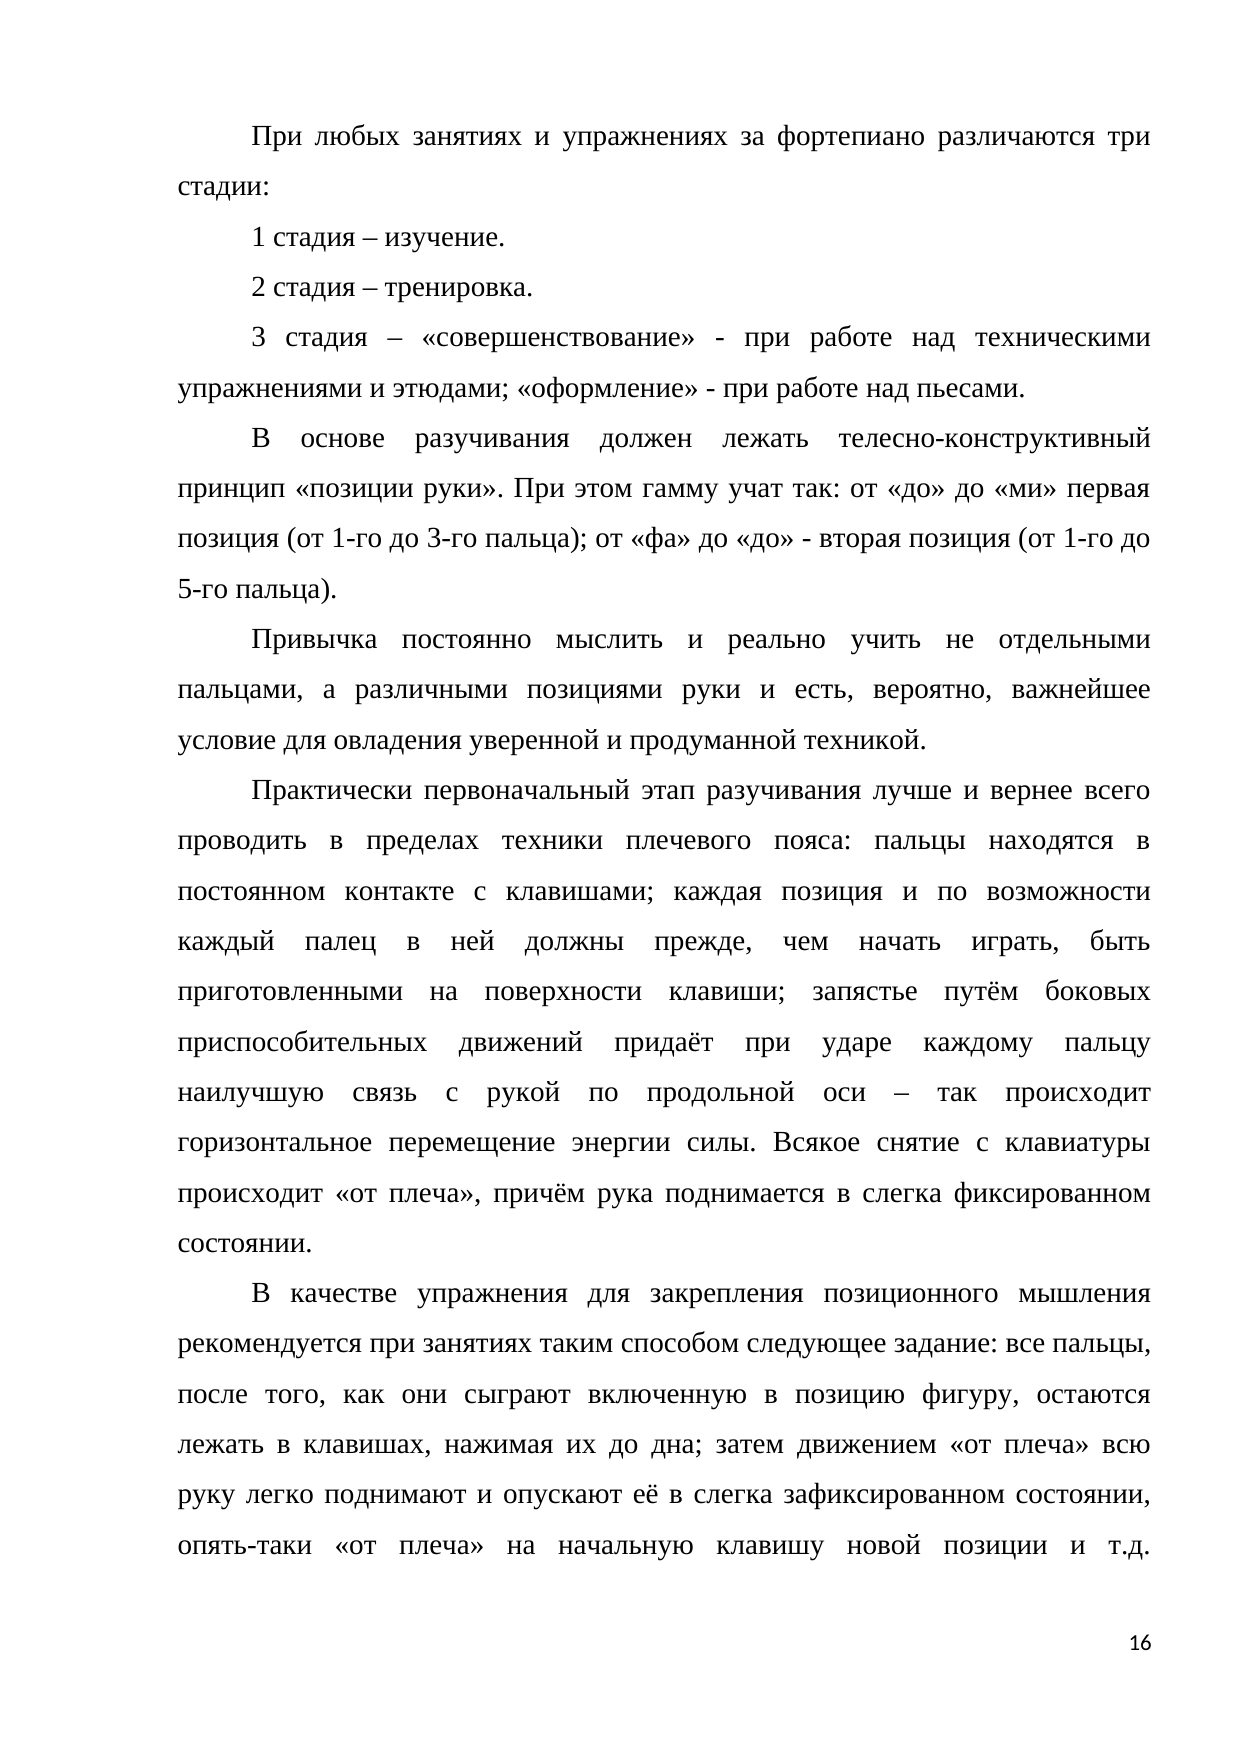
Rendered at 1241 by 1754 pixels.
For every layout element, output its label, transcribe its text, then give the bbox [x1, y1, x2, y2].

text 1 стадия – изучение. [177, 219, 1152, 252]
text При любых занятиях и упражнениях за фортепиано различаются три стадии: [177, 118, 1152, 202]
text 2 стадия – тренировка. [177, 269, 1152, 303]
text Привычка постоянно мыслить и реально учить не отдельными пальцами, а различными позициями руки и есть, вероятно, важнейшее условие для овладения уверенной и продуманной техникой. [177, 621, 1152, 755]
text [177, 1275, 1152, 1560]
text Практически первоначальный этап разучивания лучше и вернее всего проводить в пределах техники плечевого пояса: пальцы находятся в постоянном контакте с клавишами; каждая позиция и по возможности каждый палец в ней должны прежде, чем начать играть, быть приготовленными на поверхности клавиши; запястье путём боковых приспособительных движений придаёт при ударе каждому пальцу наилучшую связь с рукой по продольной оси – так происходит горизонтальное перемещение энергии силы. Всякое снятие с клавиатуры происходит «от плеча», причём рука поднимается в слегка фиксированном состоянии. [177, 772, 1152, 1258]
text В основе разучивания должен лежать телесно-конструктивный принцип «позиции руки». При этом гамму учат так: от «до» до «ми» первая позиция (от 1-го до 3-го пальца); от «фа» до «до» - вторая позиция (от 1-го до 5-го пальца). [177, 420, 1152, 604]
text 3 стадия – «совершенствование» - при работе над техническими упражнениями и этюдами; «оформление» - при работе над пьесами. [177, 319, 1152, 403]
